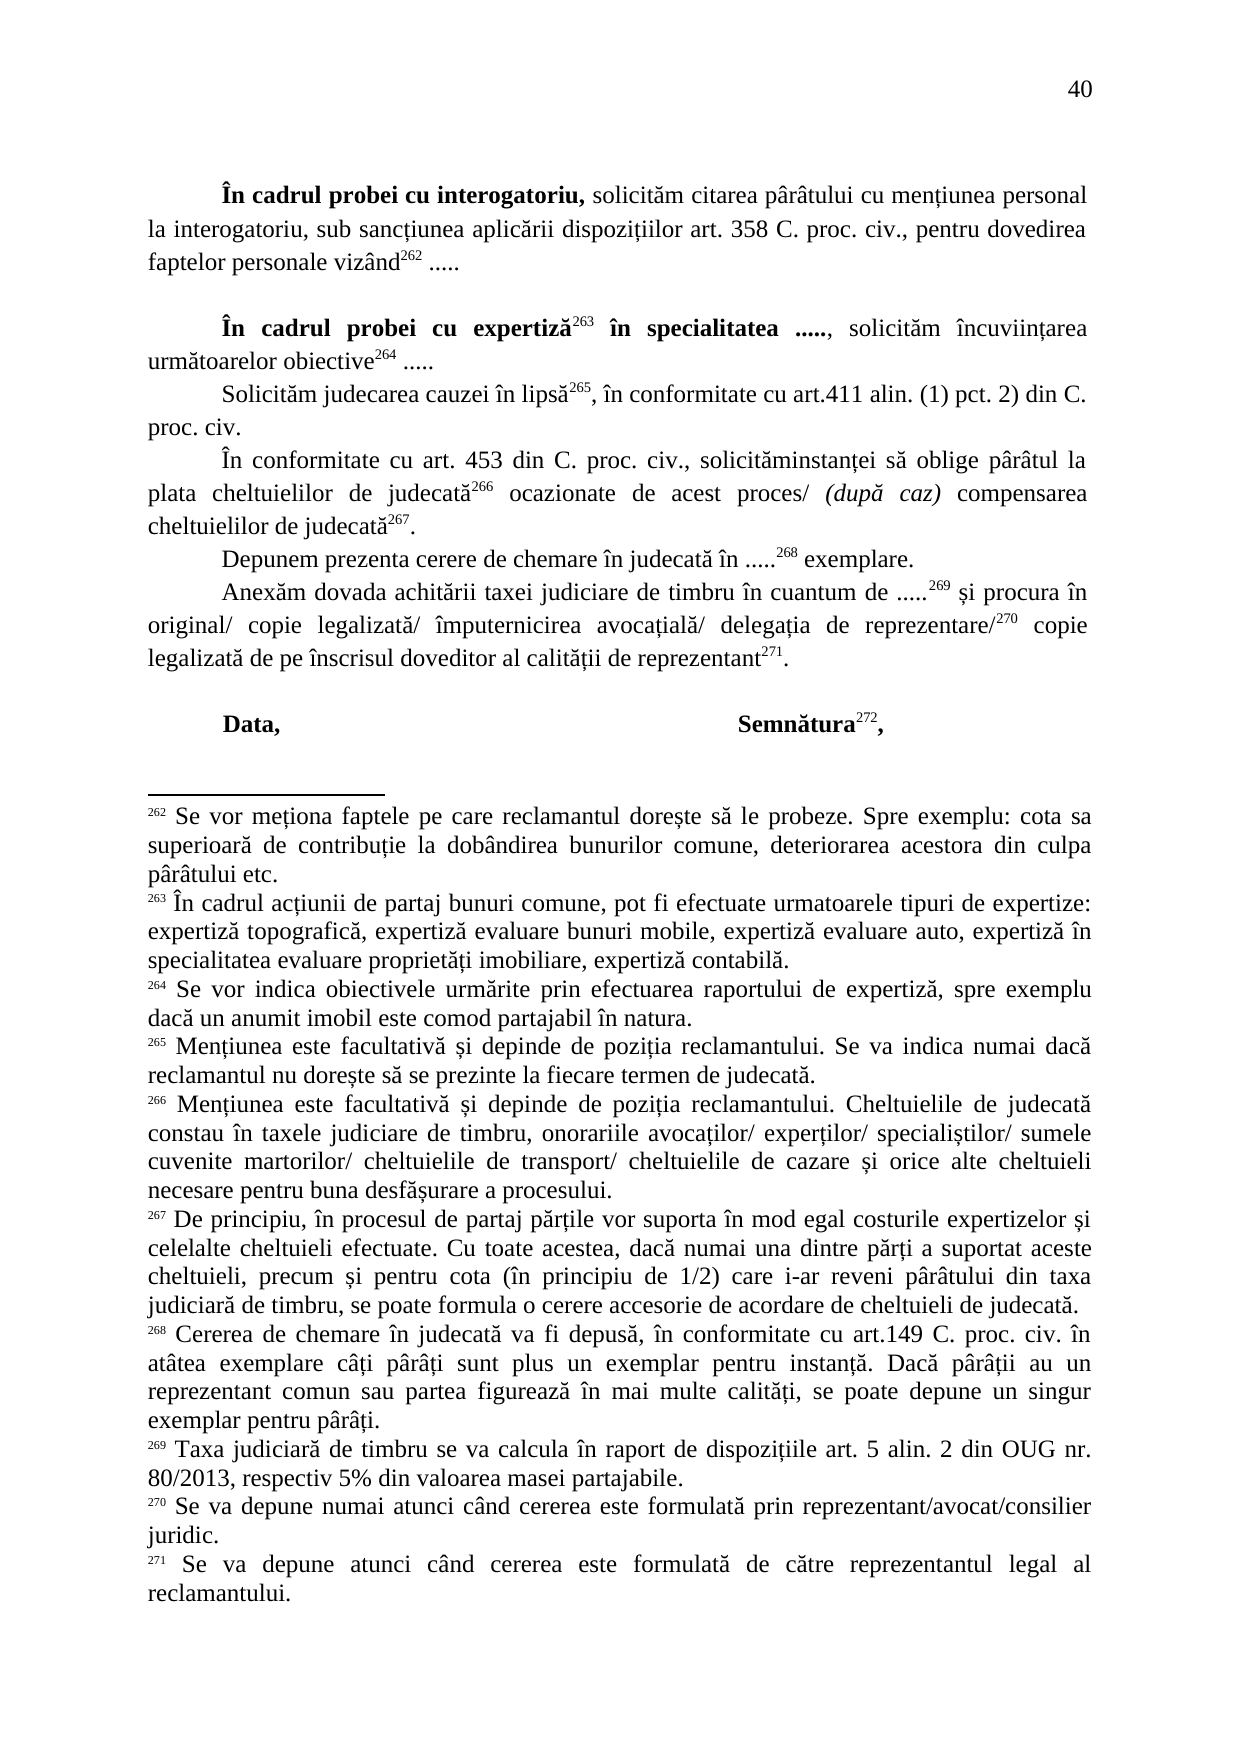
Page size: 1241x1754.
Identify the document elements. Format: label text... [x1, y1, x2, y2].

text În cadrul probei cu expertiză în specialitatea ....., solicităm încuviințarea următoarelor obiective ..... [148, 313, 1087, 374]
text Anexăm dovada achitării taxei judiciare de timbru în cuantum de ..... și procura în original/ copie legalizată/ împuternicirea avocațială/ delegația de reprezentare/ copie legalizată de pe înscrisul doveditor al calității de reprezentant. [148, 577, 1087, 672]
text Solicităm judecarea cauzei în lipsă, în conformitate cu art.411 alin. (1) pct. 2) din C. proc. civ. [148, 379, 1087, 441]
text Depunem prezenta cerere de chemare în judecată în ..... exemplare. [148, 544, 1087, 573]
text Data, Semnătura, [148, 709, 1087, 738]
text În cadrul probei cu interogatoriu, solicităm citarea pârâtului cu mențiunea personal la interogatoriu, sub sancțiunea aplicării dispozițiilor art. 358 C. proc. civ., pentru dovedirea faptelor personale vizând ..... [148, 181, 1087, 275]
text În conformitate cu art. 453 din C. proc. civ., solicităminstanței să oblige pârâtul la plata cheltuielilor de judecată ocazionate de acest proces/ (după caz) compensarea cheltuielilor de judecată. [148, 445, 1087, 539]
